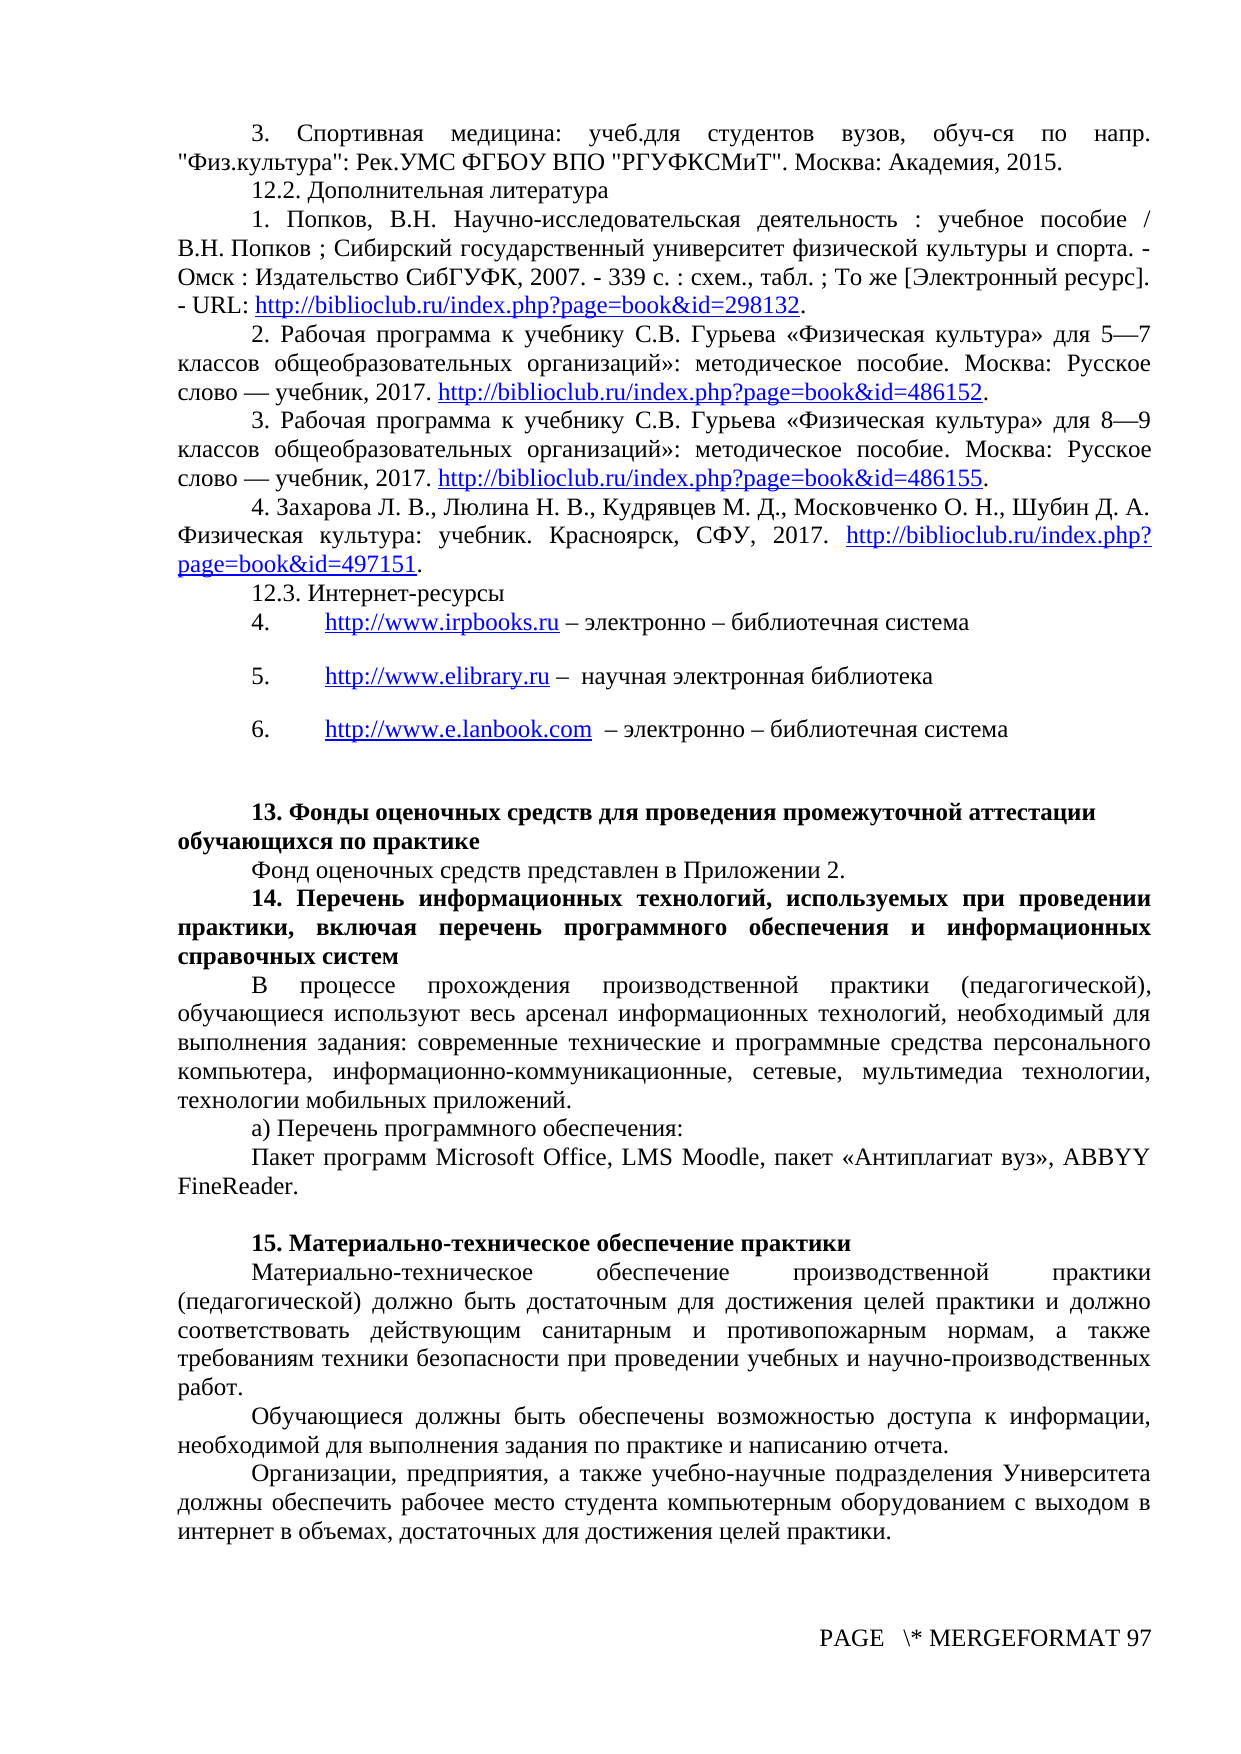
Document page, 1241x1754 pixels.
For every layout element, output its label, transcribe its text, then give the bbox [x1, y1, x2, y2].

text Материально-техническое обеспечение производственной практики (педагогической) должно быть достаточным для достижения целей практики и должно соответствовать действующим санитарным и противопожарным нормам, а также требованиям техники безопасности при проведении учебных и научно-производственных работ. [177, 1257, 1152, 1401]
text Организации, предприятия, а также учебно-научные подразделения Университета должны обеспечить рабочее место студента компьютерным оборудованием с выходом в интернет в объемах, достаточных для достижения целей практики. [177, 1458, 1152, 1545]
list http://www.irpbooks.ru – электронно – библиотечная система [177, 607, 1152, 636]
text 1. Попков, В.Н. Научно-исследовательская деятельность : учебное пособие / В.Н. Попков ; Сибирский государственный университет физической культуры и спорта. - Омск : Издательство СибГУФК, 2007. - 339 с. : схем., табл. ; То же [Электронный ресурс]. - URL: http://biblioclub.ru/index.php?page=book&id=298132. [177, 204, 1152, 319]
text 3. Спортивная медицина: учеб.для студентов вузов, обуч-ся по напр. "Физ.культура": Рек.УМС ФГБОУ ВПО "РГУФКСМиТ". Москва: Академия, 2015. [177, 118, 1152, 176]
text 15. Материально-техническое обеспечение практики [177, 1228, 1152, 1257]
text Обучающиеся должны быть обеспечены возможностью доступа к информации, необходимой для выполнения задания по практике и написанию отчета. [177, 1401, 1152, 1458]
list http://www.elibrary.ru – научная электронная библиотека [177, 661, 1152, 689]
text 4. Захарова Л. В., Люлина Н. В., Кудрявцев М. Д., Московченко О. Н., Шубин Д. А. Физическая культура: учебник. Красноярск, СФУ, 2017. http://biblioclub.ru/index.php?page=book&id=497151. [177, 492, 1152, 578]
text Фонд оценочных средств представлен в Приложении 2. [177, 855, 1152, 883]
text 12.2. Дополнительная литература [177, 176, 1152, 204]
text Пакет программ Microsoft Office, LMS Moodle, пакет «Антиплагиат вуз», ABBYY FineReader. [177, 1142, 1152, 1200]
text 12.3. Интернет-ресурсы [177, 578, 1152, 607]
text В процессе прохождения производственной практики (педагогической), обучающиеся используют весь арсенал информационных технологий, необходимый для выполнения задания: современные технические и программные средства персонального компьютера, информационно-коммуникационные, сетевые, мультимедиа технологии, технологии мобильных приложений. [177, 970, 1152, 1113]
text 13. Фонды оценочных средств для проведения промежуточной аттестации обучающихся по практике [177, 797, 1152, 855]
text 3. Рабочая программа к учебнику С.В. Гурьева «Физическая культура» для 8—9 классов общеобразовательных организаций»: методическое пособие. Москва: Русское слово — учебник, 2017. http://biblioclub.ru/index.php?page=book&id=486155. [177, 406, 1152, 492]
text 2. Рабочая программа к учебнику С.В. Гурьева «Физическая культура» для 5—7 классов общеобразовательных организаций»: методическое пособие. Москва: Русское слово — учебник, 2017. http://biblioclub.ru/index.php?page=book&id=486152. [177, 319, 1152, 406]
text а) Перечень программного обеспечения: [177, 1113, 1152, 1142]
text 14. Перечень информационных технологий, используемых при проведении практики, включая перечень программного обеспечения и информационных справочных систем [177, 883, 1152, 970]
list http://www.e.lanbook.com – электронно – библиотечная система [177, 714, 1152, 743]
